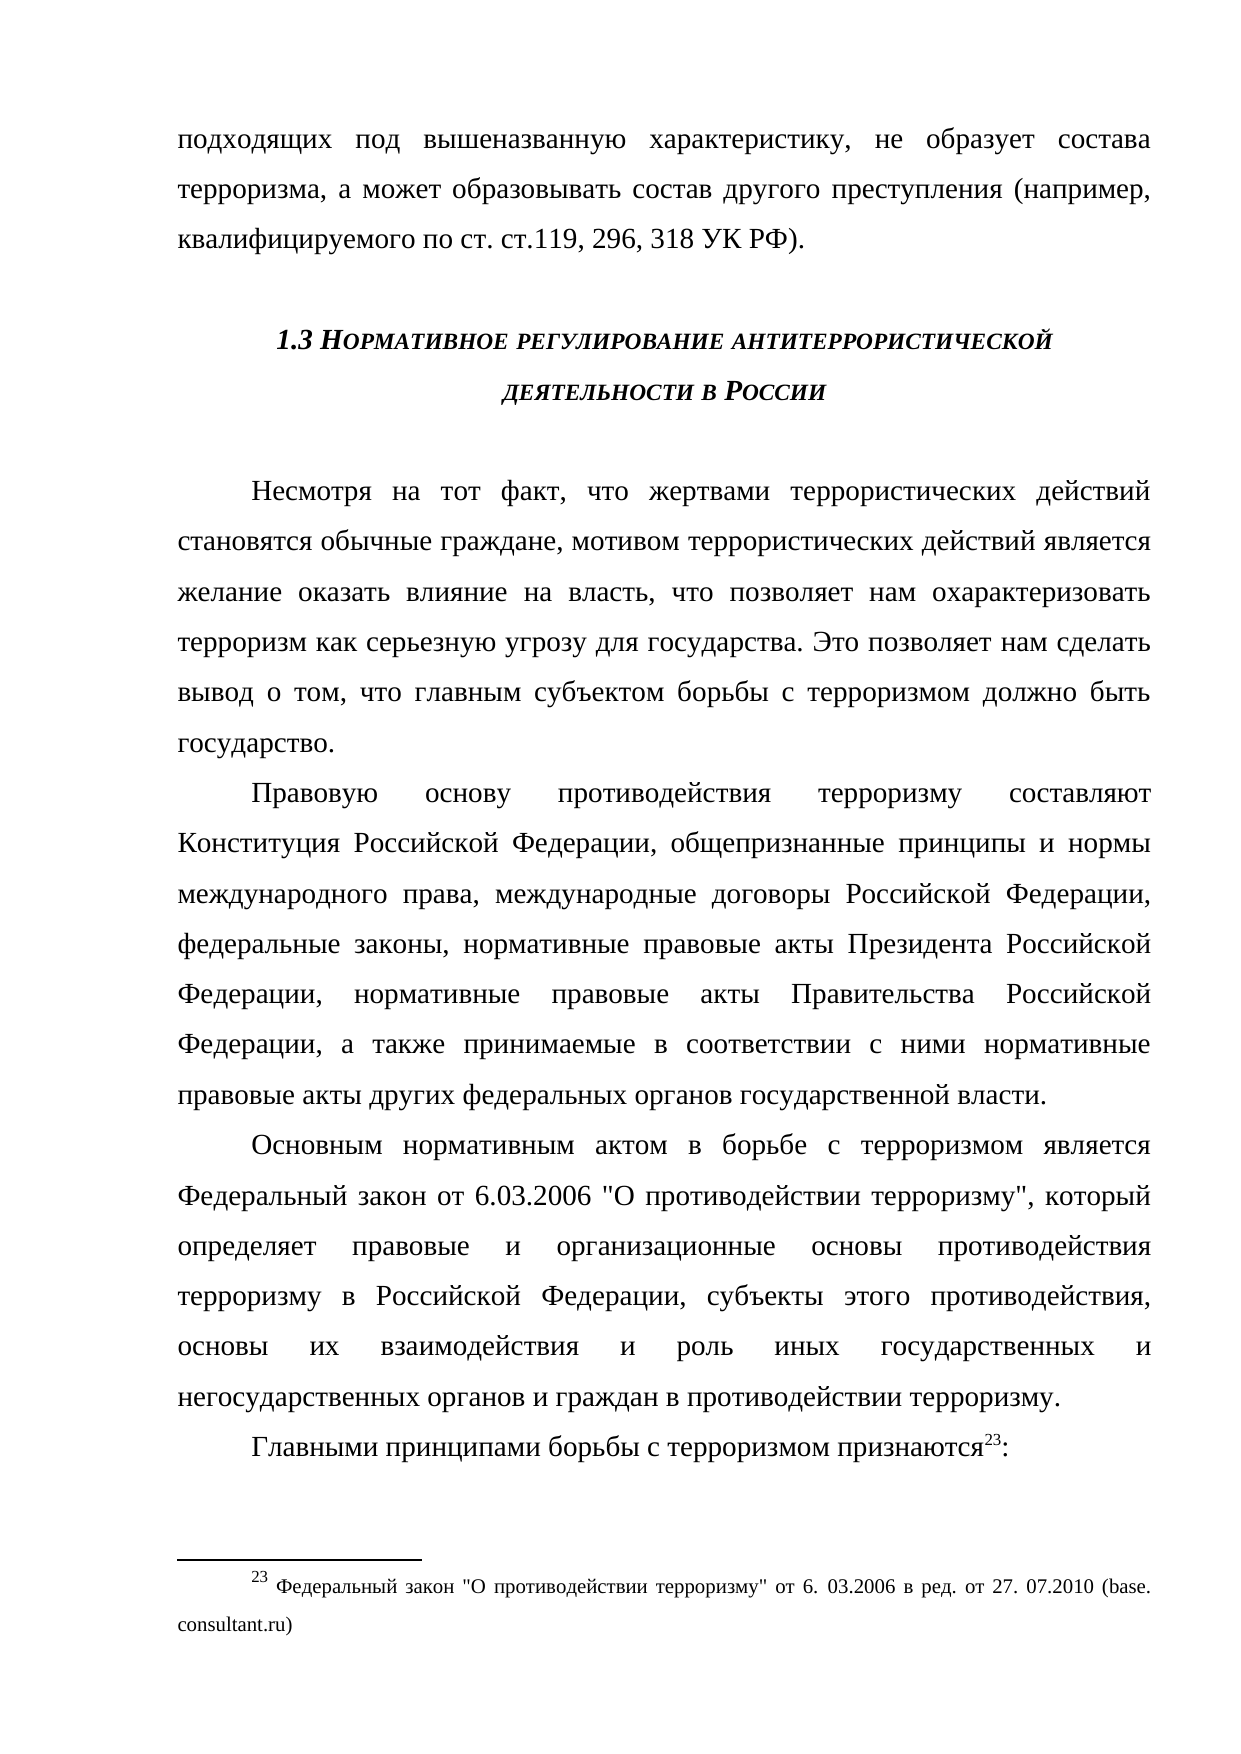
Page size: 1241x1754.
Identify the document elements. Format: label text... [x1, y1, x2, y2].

subtitle 1.3 Нормативное регулирование антитеррористической деятельности в России [177, 322, 1152, 406]
text Несмотря на тот факт, что жертвами террористических действий становятся обычные граждане, мотивом террористических действий является желание оказать влияние на власть, что позволяет нам охарактеризовать терроризм как серьезную угрозу для государства. Это позволяет нам сделать вывод о том, что главным субъектом борьбы с терроризмом должно быть государство. [177, 473, 1152, 758]
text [177, 121, 1152, 255]
text Главными принципами борьбы с терроризмом признаются: [177, 1429, 1152, 1463]
text Основным нормативным актом в борьбе с терроризмом является Федеральный закон от 6.03.2006 "О противодействии терроризму", который определяет правовые и организационные основы противодействия терроризму в Российской Федерации, субъекты этого противодействия, основы их взаимодействия и роль иных государственных и негосударственных органов и граждан в противодействии терроризму. [177, 1127, 1152, 1412]
text Правовую основу противодействия терроризму составляют Конституция Российской Федерации, общепризнанные принципы и нормы международного права, международные договоры Российской Федерации, федеральные законы, нормативные правовые акты Президента Российской Федерации, нормативные правовые акты Правительства Российской Федерации, а также принимаемые в соответствии с ними нормативные правовые акты других федеральных органов государственной власти. [177, 775, 1152, 1111]
